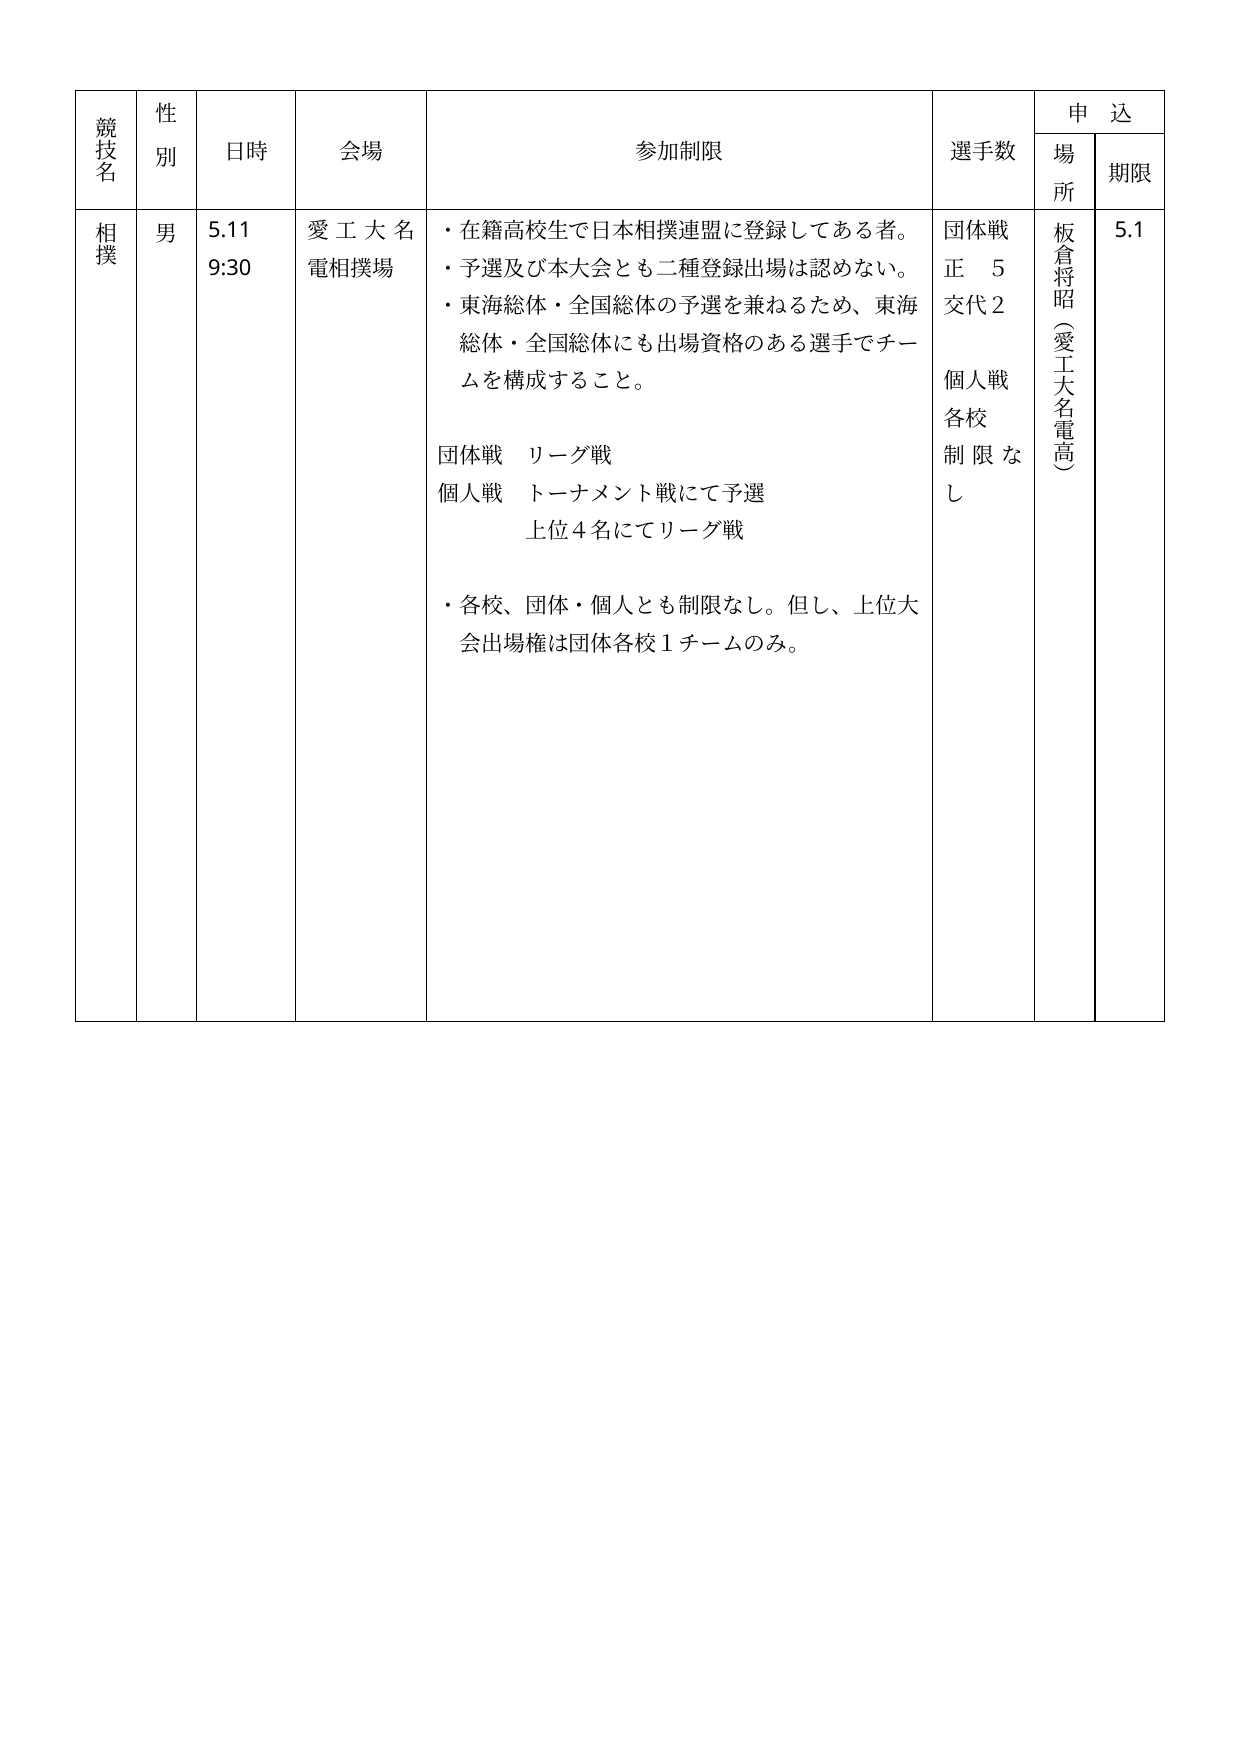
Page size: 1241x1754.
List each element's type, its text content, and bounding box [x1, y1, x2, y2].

table_header 日時 [197, 91, 295, 209]
table_header 申 込 [1035, 91, 1164, 133]
table_cell 団体戦 正 ５ 交代２ 個人戦 各校 制限なし [933, 210, 1034, 1021]
table_cell 愛工大名電相撲場 [296, 210, 426, 1021]
table_header 選手数 [933, 91, 1034, 209]
table_header 性 別 [137, 91, 196, 209]
table_cell 場所 [1035, 134, 1094, 209]
table_cell 板倉将昭（愛工大名電高） [1035, 210, 1094, 1021]
table_header 競技名 [76, 91, 136, 209]
table_cell 男 [137, 210, 196, 1021]
table_header 会場 [296, 91, 426, 209]
table_cell 期限 [1096, 134, 1164, 209]
table_cell 5.1 [1096, 210, 1164, 1021]
table_cell 5.11 9:30 [197, 210, 295, 1021]
table_cell ・在籍高校生で日本相撲連盟に登録してある者。 ・予選及び本大会とも二種登録出場は認めない。 ・東海総体・全国総体の予選を兼ねるため、東海総体・全国総体にも出場資格のある選手でチームを構成すること。 団体戦 リーグ戦 個人戦 トーナメント戦にて予選 上位４名にてリーグ戦 ・各校、団体・個人とも制限なし。但し、上位大会出場権は団体各校１チームのみ。 [427, 210, 932, 1021]
table_header 参加制限 [427, 91, 932, 209]
table_cell 相撲 [76, 210, 136, 1021]
